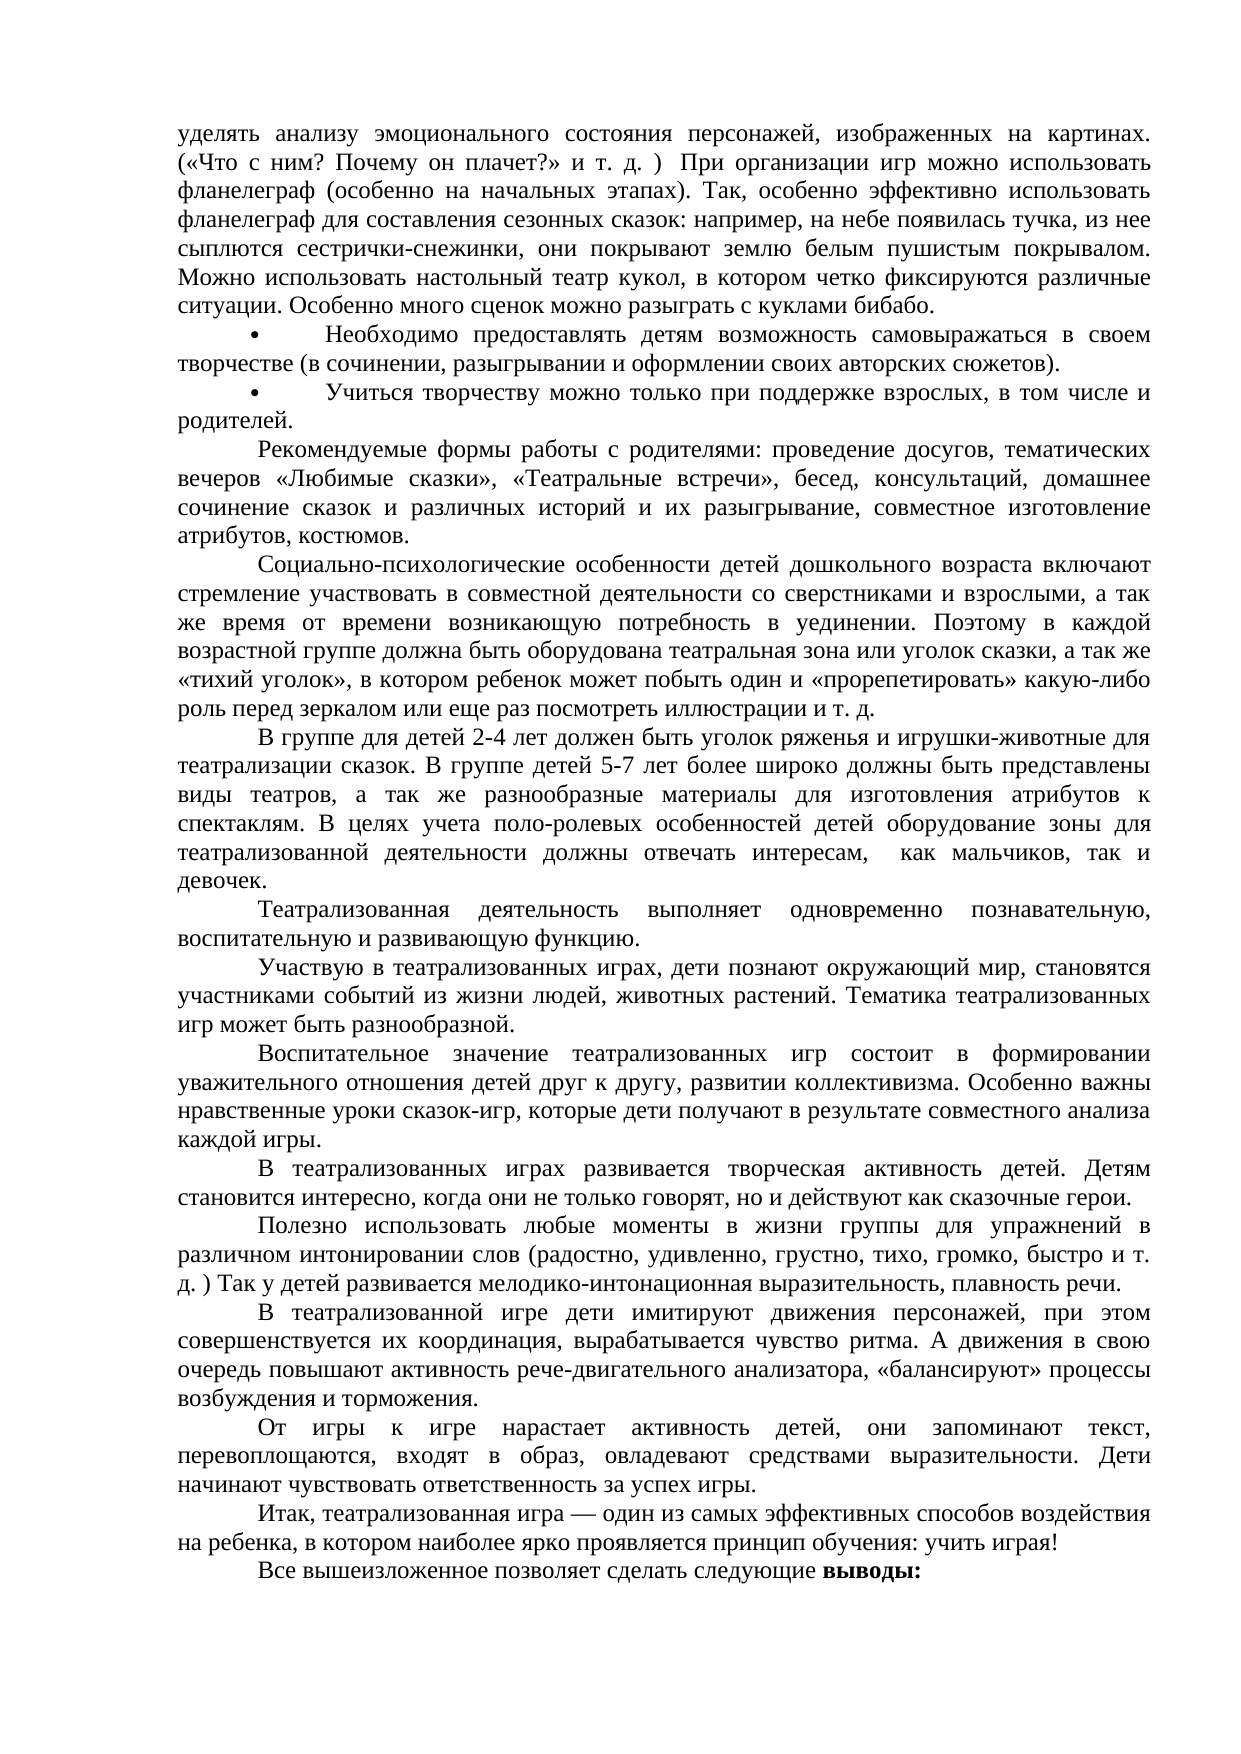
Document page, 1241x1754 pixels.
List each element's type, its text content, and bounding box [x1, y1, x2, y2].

text В группе для детей 2-4 лет должен быть уголок ряженья и игрушки-животные для театрализации сказок. В группе детей 5-7 лет более широко должны быть представлены виды театров, а так же разнообразные материалы для изготовления атрибутов к спектаклям. В целях учета поло-ролевых особенностей детей оборудование зоны для театрализованной деятельности должны отвечать интересам, как мальчиков, так и девочек. [177, 722, 1152, 894]
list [177, 118, 1152, 319]
text Театрализованная деятельность выполняет одновременно познавательную, воспитательную и развивающую функцию. [177, 894, 1152, 952]
text Воспитательное значение театрализованных игр состоит в формировании уважительного отношения детей друг к другу, развитии коллективизма. Особенно важны нравственные уроки сказок-игр, которые дети получают в результате совместного анализа каждой игры. [177, 1038, 1152, 1153]
text Рекомендуемые формы работы с родителями: проведение досугов, тематических вечеров «Любимые сказки», «Театральные встречи», бесед, консультаций, домашнее сочинение сказок и различных историй и их разыгрывание, совместное изготовление атрибутов, костюмов. [177, 434, 1152, 549]
text В театрализованной игре дети имитируют движения персонажей, при этом совершенствуется их координация, вырабатывается чувство ритма. А движения в свою очередь повышают активность рече-двигательного анализатора, «балансируют» процессы возбуждения и торможения. [177, 1297, 1152, 1412]
text Итак, театрализованная игра — один из самых эффективных способов воздействия на ребенка, в котором наиболее ярко проявляется принцип обучения: учить играя! [177, 1498, 1152, 1556]
text Участвую в театрализованных играх, дети познают окружающий мир, становятся участниками событий из жизни людей, животных растений. Тематика театрализованных игр может быть разнообразной. [177, 952, 1152, 1038]
text От игры к игре нарастает активность детей, они запоминают текст, перевоплощаются, входят в образ, овладевают средствами выразительности. Дети начинают чувствовать ответственность за успех игры. [177, 1412, 1152, 1498]
text Все вышеизложенное позволяет сделать следующие выводы: [177, 1556, 1152, 1584]
text В театрализованных играх развивается творческая активность детей. Детям становится интересно, когда они не только говорят, но и действуют как сказочные герои. [177, 1153, 1152, 1211]
list Необходимо предоставлять детям возможность самовыражаться в своем творчестве (в сочинении, разыгрывании и оформлении своих авторских сюжетов). [177, 319, 1152, 377]
text Полезно использовать любые моменты в жизни группы для упражнений в различном интонировании слов (радостно, удивленно, грустно, тихо, громко, быстро и т. д. ) Так у детей развивается мелодико-интонационная выразительность, плавность речи. [177, 1211, 1152, 1297]
list Учиться творчеству можно только при поддержке взрослых, в том числе и родителей. [177, 377, 1152, 434]
text Социально-психологические особенности детей дошкольного возраста включают стремление участвовать в совместной деятельности со сверстниками и взрослыми, а так же время от времени возникающую потребность в уединении. Поэтому в каждой возрастной группе должна быть оборудована театральная зона или уголок сказки, а так же «тихий уголок», в котором ребенок может побыть один и «прорепетировать» какую-либо роль перед зеркалом или еще раз посмотреть иллюстрации и т. д. [177, 549, 1152, 722]
